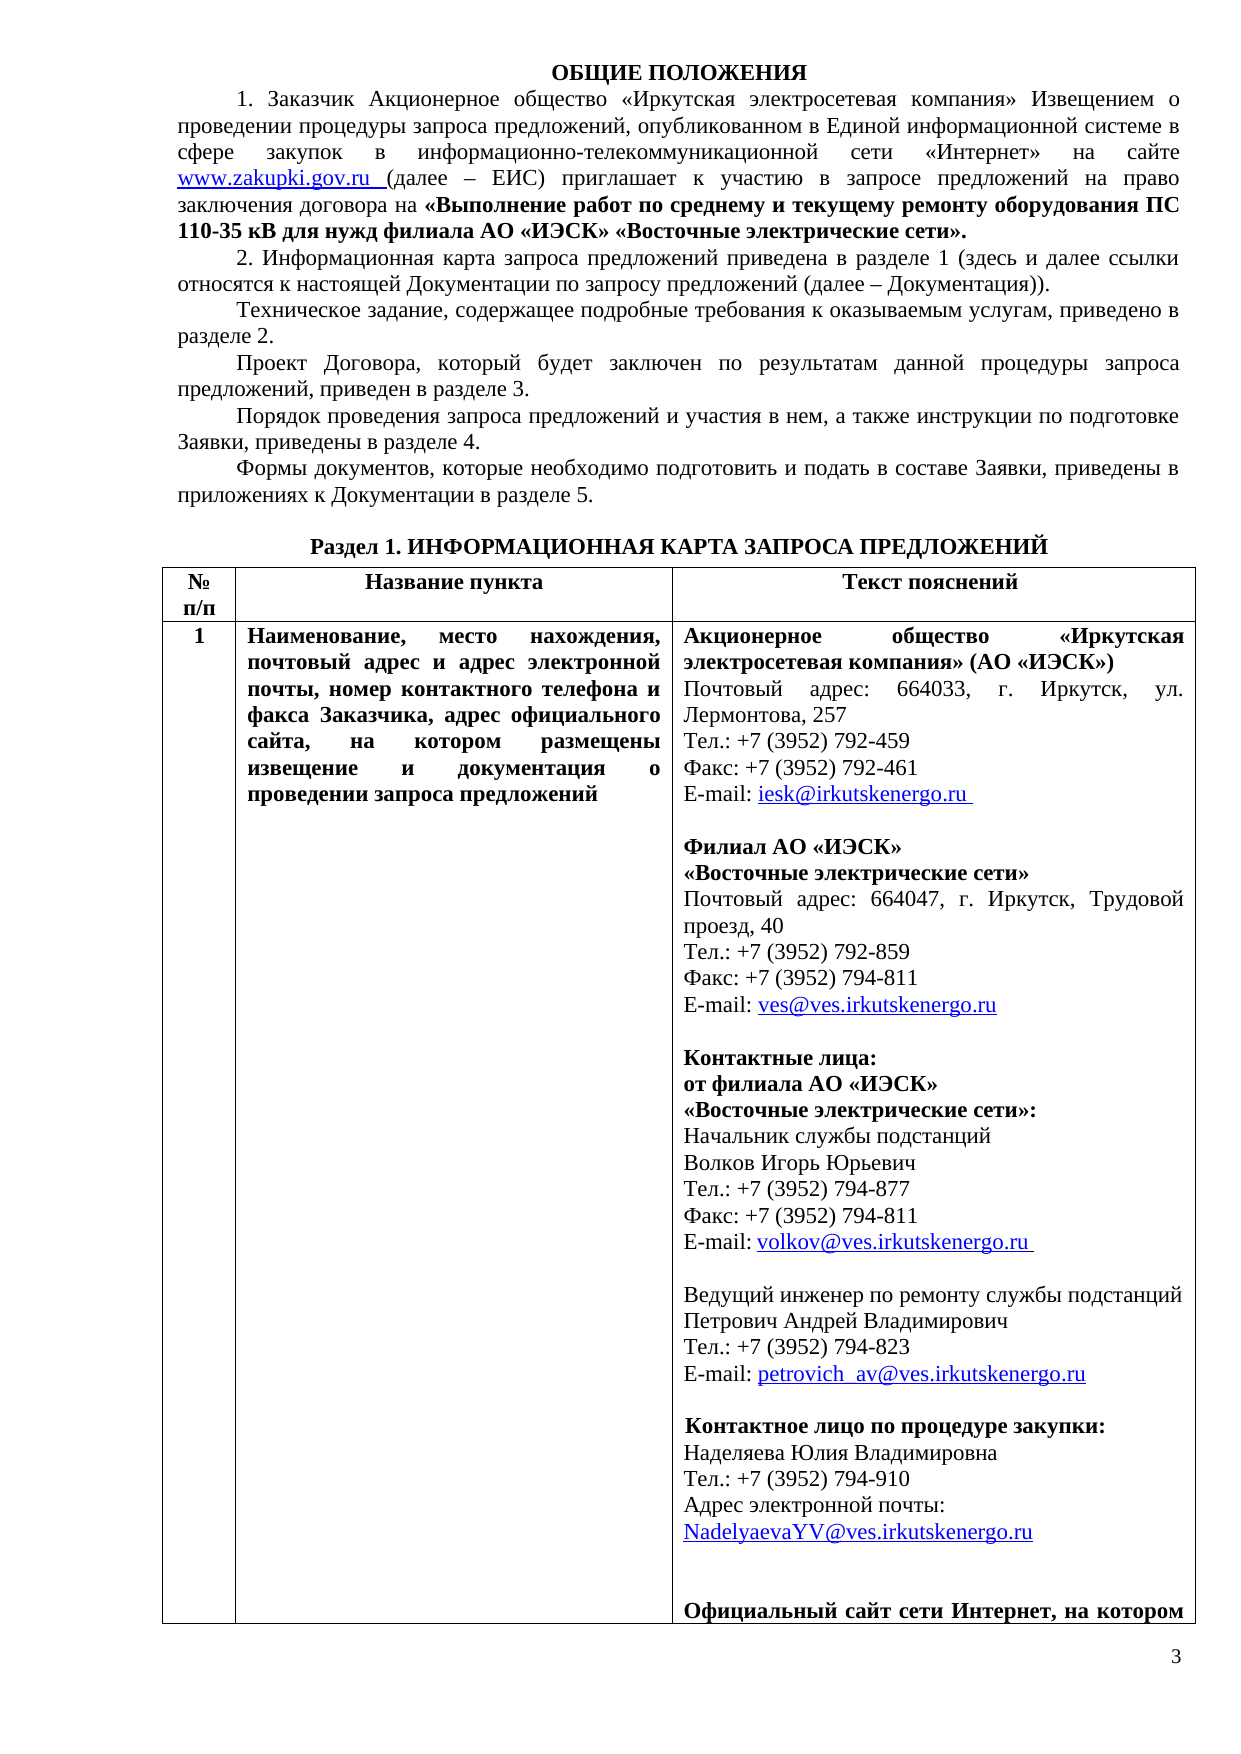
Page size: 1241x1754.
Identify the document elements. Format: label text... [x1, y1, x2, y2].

table_cell 1 [163, 622, 235, 1623]
list Техническое задание, содержащее подробные требования к оказываемым услугам, приведено в разделе 2. [177, 296, 1181, 349]
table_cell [236, 622, 672, 1623]
list Порядок проведения запроса предложений и участия в нем, а также инструкции по подготовке Заявки, приведены в разделе 4. [177, 402, 1181, 454]
list 2. Информационная карта запроса предложений приведена в разделе 1 (здесь и далее ссылки относятся к настоящей Документации по запросу предложений (далее – Документация)). [177, 243, 1181, 296]
text 1. Заказчик Акционерное общество «Иркутская электросетевая компания» Извещением о проведении процедуры запроса предложений, опубликованном в Единой информационной системе в сфере закупок в информационно-телекоммуникационной сети «Интернет» на сайте www.zakupki.gov.ru (далее – ЕИС) приглашает к участию в запросе предложений на право заключения договора на «Выполнение работ по среднему и текущему ремонту оборудования ПС 110-35 кВ для нужд филиала АО «ИЭСК» «Восточные электрические сети». [177, 85, 1181, 243]
subtitle ОБЩИЕ ПОЛОЖЕНИЯ [177, 59, 1181, 85]
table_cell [673, 622, 1195, 1623]
list Формы документов, которые необходимо подготовить и подать в составе Заявки, приведены в приложениях к Документации в разделе 5. [177, 454, 1181, 507]
table_header Текст пояснений [673, 568, 1195, 621]
list Проект Договора, который будет заключен по результатам данной процедуры запроса предложений, приведен в разделе 3. [177, 349, 1181, 402]
table_header Название пункта [236, 568, 672, 621]
subtitle Раздел 1. ИНФОРМАЦИОННАЯ КАРТА ЗАПРОСА ПРЕДЛОЖЕНИЙ [177, 533, 1181, 560]
table_header № п/п [163, 568, 235, 621]
